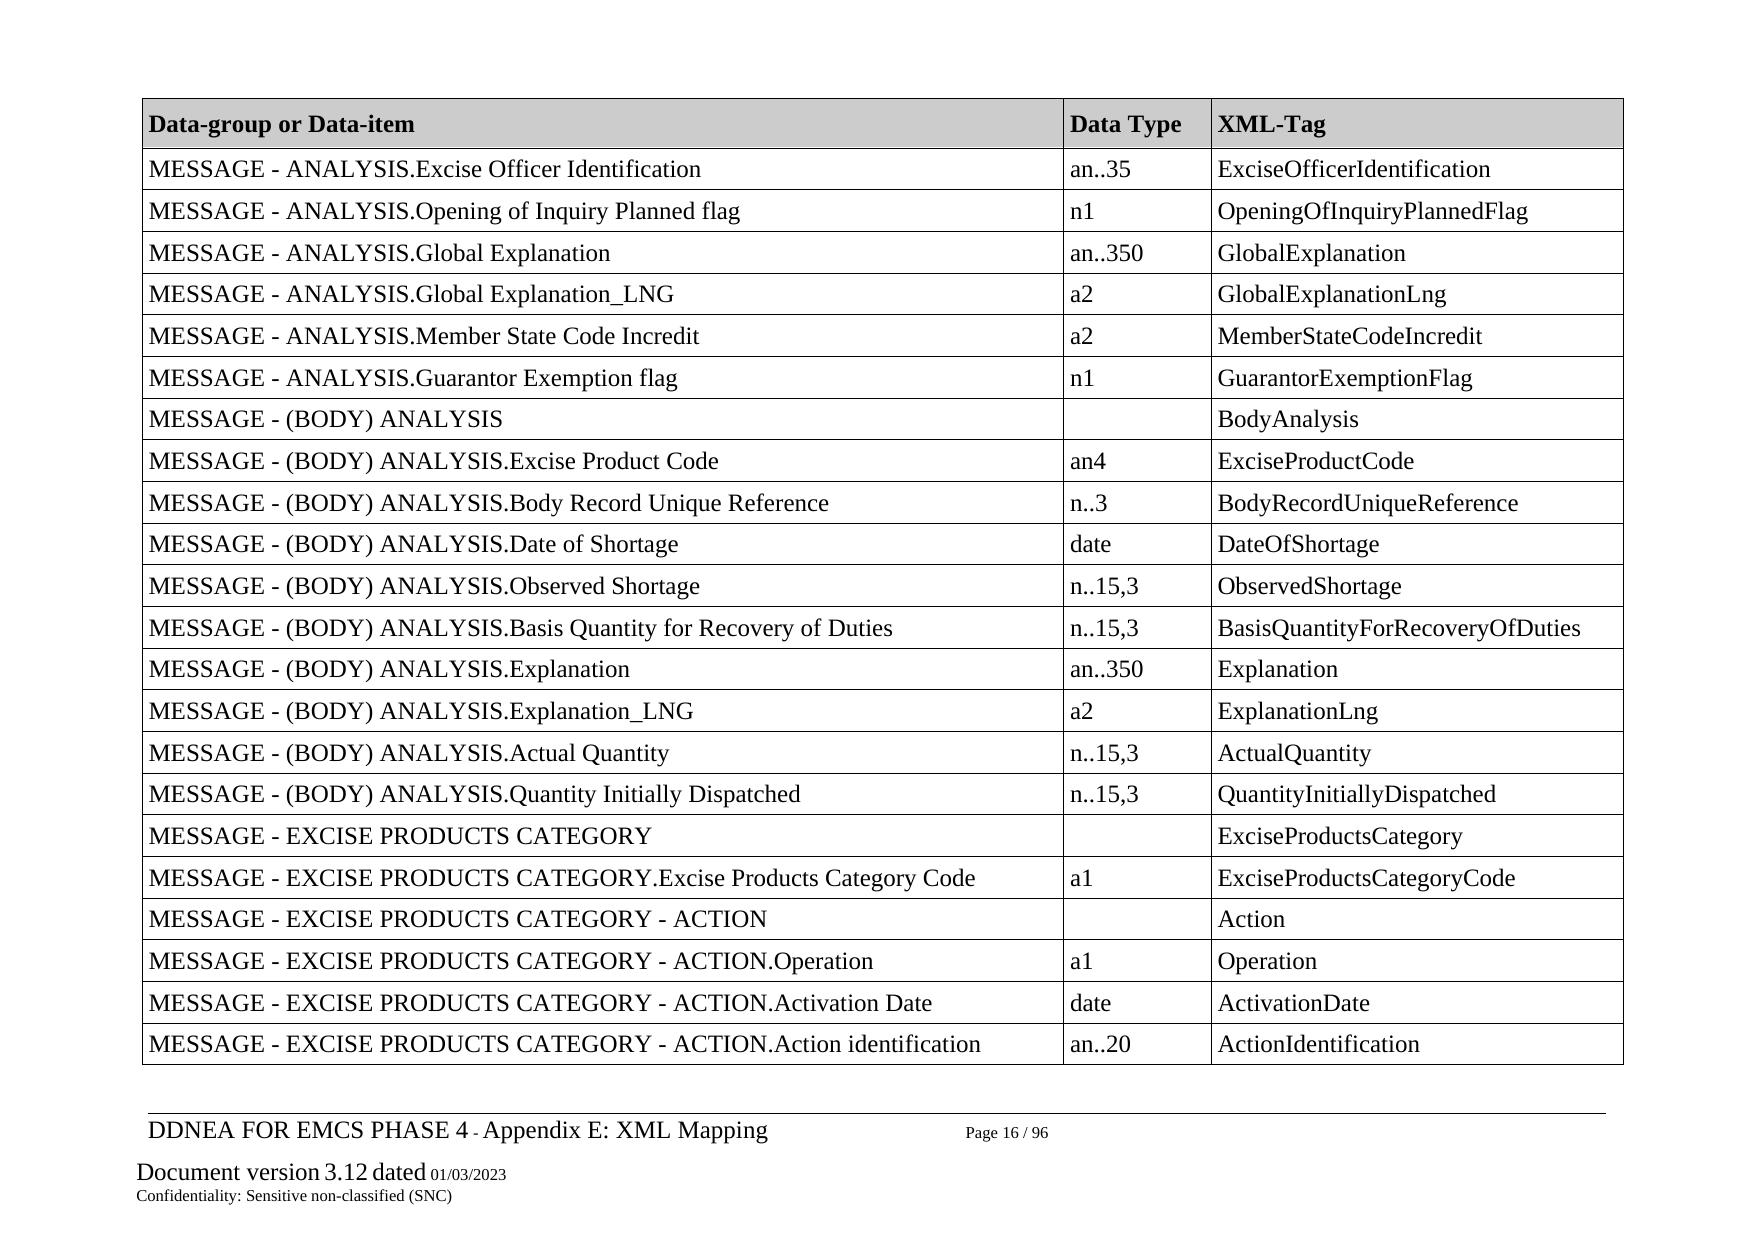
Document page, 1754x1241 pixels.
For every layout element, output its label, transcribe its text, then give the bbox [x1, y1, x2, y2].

table_cell n..15,3 [1064, 774, 1211, 814]
table_cell MESSAGE - (BODY) ANALYSIS.Actual Quantity [143, 732, 1063, 772]
table_cell [1064, 815, 1211, 856]
table_cell BasisQuantityForRecoveryOfDuties [1212, 607, 1623, 647]
table_cell MESSAGE - (BODY) ANALYSIS.Quantity Initially Dispatched [143, 774, 1063, 814]
table_header Data-group or Data-item [143, 99, 1063, 147]
table_cell Explanation [1212, 649, 1623, 689]
table_cell MESSAGE - EXCISE PRODUCTS CATEGORY - ACTION.Activation Date [143, 982, 1063, 1022]
table_cell [1064, 899, 1211, 939]
table_cell n..3 [1064, 482, 1211, 522]
table_cell a1 [1064, 940, 1211, 981]
table_cell ExciseOfficerIdentification [1212, 149, 1623, 189]
table_cell a2 [1064, 315, 1211, 356]
table_header XML-Tag [1212, 99, 1623, 147]
table_cell MESSAGE - EXCISE PRODUCTS CATEGORY.Excise Products Category Code [143, 857, 1063, 897]
table_cell ExciseProductCode [1212, 440, 1623, 481]
table_cell MESSAGE - (BODY) ANALYSIS.Excise Product Code [143, 440, 1063, 481]
table_cell n1 [1064, 190, 1211, 231]
table_cell GlobalExplanation [1212, 232, 1623, 272]
table_cell a2 [1064, 274, 1211, 314]
table_cell MESSAGE - ANALYSIS.Opening of Inquiry Planned flag [143, 190, 1063, 231]
table_cell date [1064, 524, 1211, 564]
table_cell an4 [1064, 440, 1211, 481]
table_cell BodyRecordUniqueReference [1212, 482, 1623, 522]
table_cell MemberStateCodeIncredit [1212, 315, 1623, 356]
table_cell GlobalExplanationLng [1212, 274, 1623, 314]
table_cell ExciseProductsCategory [1212, 815, 1623, 856]
table_cell n1 [1064, 357, 1211, 397]
table_cell MESSAGE - (BODY) ANALYSIS.Date of Shortage [143, 524, 1063, 564]
table_cell GuarantorExemptionFlag [1212, 357, 1623, 397]
table_cell ActivationDate [1212, 982, 1623, 1022]
table_cell MESSAGE - (BODY) ANALYSIS.Explanation [143, 649, 1063, 689]
table_cell QuantityInitiallyDispatched [1212, 774, 1623, 814]
table_cell a2 [1064, 690, 1211, 731]
table_header Data Type [1064, 99, 1211, 147]
table_cell an..350 [1064, 232, 1211, 272]
table_cell an..350 [1064, 649, 1211, 689]
table_cell MESSAGE - (BODY) ANALYSIS.Observed Shortage [143, 565, 1063, 606]
table_cell MESSAGE - ANALYSIS.Excise Officer Identification [143, 149, 1063, 189]
table_cell n..15,3 [1064, 607, 1211, 647]
table_cell MESSAGE - EXCISE PRODUCTS CATEGORY [143, 815, 1063, 856]
table_cell ActualQuantity [1212, 732, 1623, 772]
table_cell MESSAGE - ANALYSIS.Global Explanation_LNG [143, 274, 1063, 314]
table_cell date [1064, 982, 1211, 1022]
table_cell MESSAGE - ANALYSIS.Guarantor Exemption flag [143, 357, 1063, 397]
table_cell ExplanationLng [1212, 690, 1623, 731]
table_cell an..20 [1064, 1024, 1211, 1064]
table_cell [1064, 399, 1211, 439]
table_cell MESSAGE - (BODY) ANALYSIS [143, 399, 1063, 439]
table_cell MESSAGE - ANALYSIS.Global Explanation [143, 232, 1063, 272]
table_cell OpeningOfInquiryPlannedFlag [1212, 190, 1623, 231]
table_cell MESSAGE - EXCISE PRODUCTS CATEGORY - ACTION.Action identification [143, 1024, 1063, 1064]
table_cell an..35 [1064, 149, 1211, 189]
table_cell MESSAGE - EXCISE PRODUCTS CATEGORY - ACTION.Operation [143, 940, 1063, 981]
table_cell Operation [1212, 940, 1623, 981]
table_cell MESSAGE - (BODY) ANALYSIS.Body Record Unique Reference [143, 482, 1063, 522]
table_cell ActionIdentification [1212, 1024, 1623, 1064]
table_cell DateOfShortage [1212, 524, 1623, 564]
table_cell MESSAGE - (BODY) ANALYSIS.Basis Quantity for Recovery of Duties [143, 607, 1063, 647]
table_cell Action [1212, 899, 1623, 939]
table_cell MESSAGE - EXCISE PRODUCTS CATEGORY - ACTION [143, 899, 1063, 939]
table_cell n..15,3 [1064, 565, 1211, 606]
table_cell BodyAnalysis [1212, 399, 1623, 439]
table_cell ObservedShortage [1212, 565, 1623, 606]
table_cell ExciseProductsCategoryCode [1212, 857, 1623, 897]
table_cell MESSAGE - (BODY) ANALYSIS.Explanation_LNG [143, 690, 1063, 731]
table_cell MESSAGE - ANALYSIS.Member State Code Incredit [143, 315, 1063, 356]
table_cell a1 [1064, 857, 1211, 897]
table_cell n..15,3 [1064, 732, 1211, 772]
